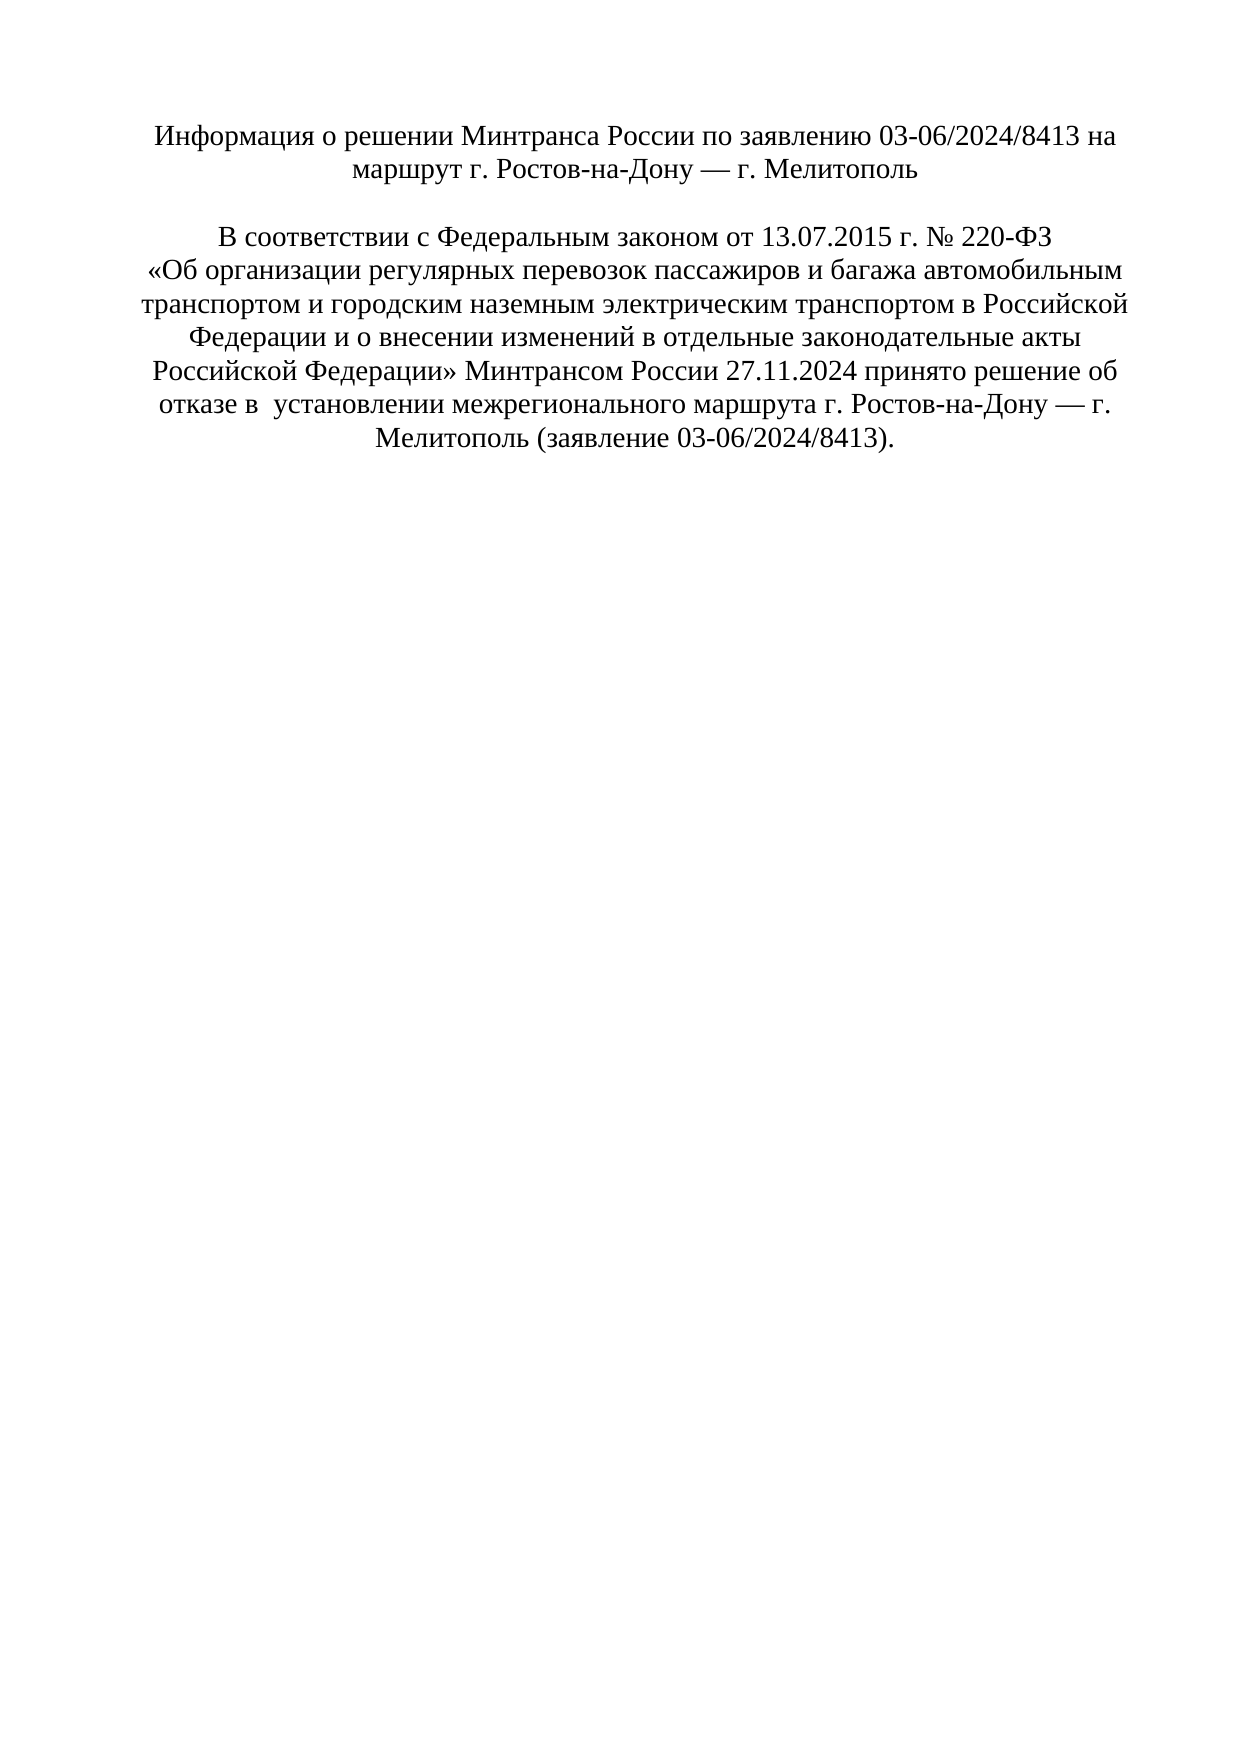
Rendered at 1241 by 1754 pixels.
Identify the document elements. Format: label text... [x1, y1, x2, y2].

text Информация о решении Минтранса России по заявлению 03-06/2024/8413 на маршрут г. Ростов-на-Дону — г. Мелитополь [118, 118, 1152, 185]
text В соответствии с Федеральным законом от 13.07.2015 г. № 220-ФЗ «Об организации регулярных перевозок пассажиров и багажа автомобильным транспортом и городским наземным электрическим транспортом в Российской Федерации и о внесении изменений в отдельные законодательные акты Российской Федерации» Минтрансом России 27.11.2024 принято решение об отказе в установлении межрегионального маршрута г. Ростов-на-Дону — г. Мелитополь (заявление 03-06/2024/8413). [118, 219, 1152, 453]
